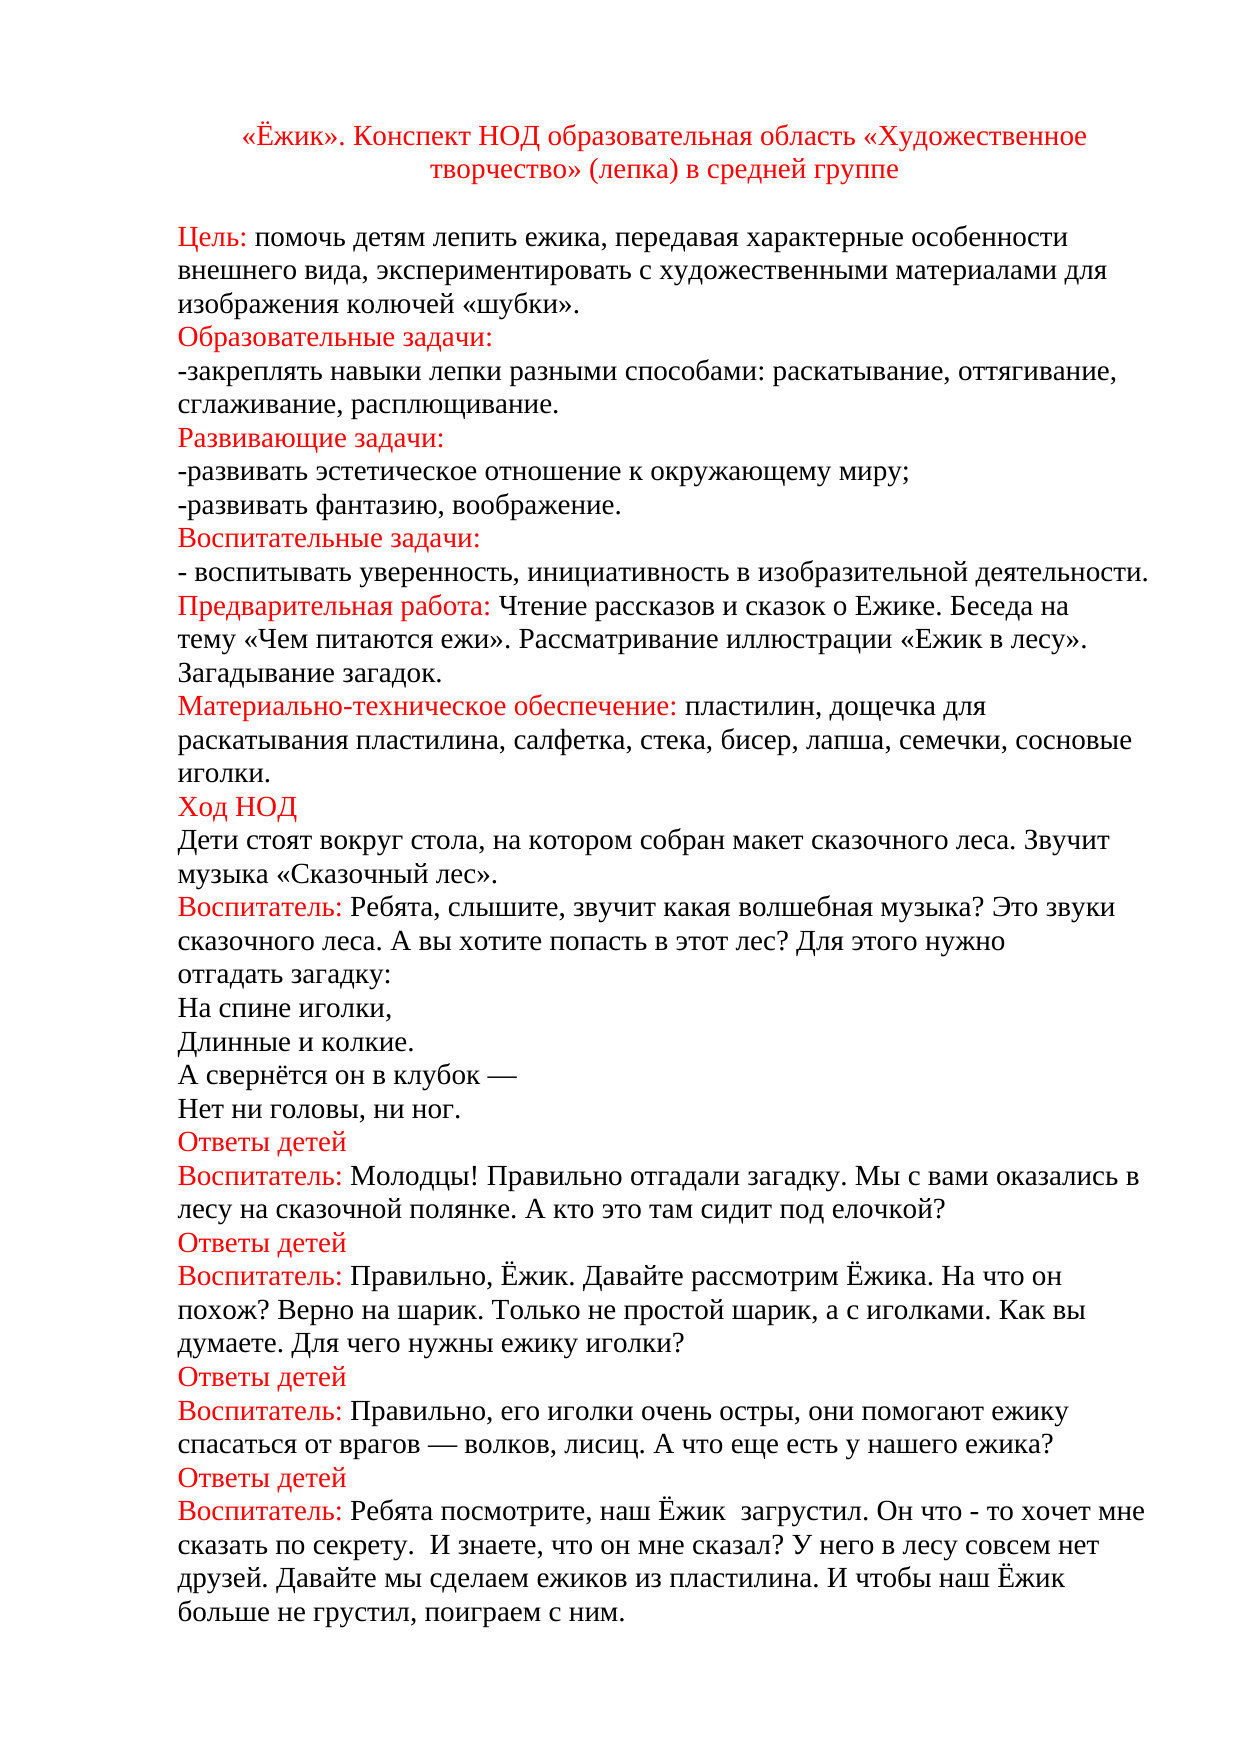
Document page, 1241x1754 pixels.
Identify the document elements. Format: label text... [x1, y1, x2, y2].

text Воспитатель: Молодцы! Правильно отгадали загадку. Мы с вами оказались в лесу на сказочной полянке. А кто это там сидит под елочкой? Ответы детей Воспитатель: Правильно, Ёжик. Давайте рассмотрим Ёжика. На что он похож? Верно на шарик. Только не простой шарик, а с иголками. Как вы думаете. Для чего нужны ежику иголки? Ответы детей Воспитатель: Правильно, его иголки очень остры, они помогают ежику спасаться от врагов — волков, лисиц. А что еще есть у нашего ежика? Ответы детей [177, 1158, 1152, 1493]
text Воспитатель: Ребята посмотрите, наш Ёжик загрустил. Он что - то хочет мне сказать по секрету. И знаете, что он мне сказал? У него в лесу совсем нет друзей. Давайте мы сделаем ежиков из пластилина. И чтобы наш Ёжик больше не грустил, поиграем с ним. [177, 1493, 1152, 1627]
text «Ёжик». Конспект НОД образовательная область «Художественное творчество» (лепка) в средней группе [177, 118, 1152, 185]
text Материально-техническое обеспечение: пластилин, дощечка для раскатывания пластилина, салфетка, стека, бисер, лапша, семечки, сосновые иголки. [177, 688, 1152, 789]
text -закреплять навыки лепки разными способами: раскатывание, оттягивание, сглаживание, расплющивание. [177, 353, 1152, 420]
text Образовательные задачи: [177, 319, 1152, 353]
text Развивающие задачи: -развивать эстетическое отношение к окружающему миру; -развивать фантазию, воображение. [177, 420, 1152, 521]
text - воспитывать уверенность, инициативность в изобразительной деятельности. [177, 554, 1152, 588]
text Предварительная работа: Чтение рассказов и сказок о Ежике. Беседа на тему «Чем питаются ежи». Рассматривание иллюстрации «Ежик в лесу». Загадывание загадок. [177, 588, 1152, 688]
text Цель: помочь детям лепить ежика, передавая характерные особенности внешнего вида, экспериментировать с художественными материалами для изображения колючей «шубки». [177, 219, 1152, 319]
text Воспитатель: Ребята, слышите, звучит какая волшебная музыка? Это звуки сказочного леса. А вы хотите попасть в этот лес? Для этого нужно отгадать загадку: [177, 889, 1152, 990]
text Ответы детей [177, 1124, 1152, 1158]
text На спине иголки, Длинные и колкие. А свернётся он в клубок — Нет ни головы, ни ног. [177, 990, 1152, 1124]
text Дети стоят вокруг стола, на котором собран макет сказочного леса. Звучит музыка «Сказочный лес». [177, 822, 1152, 889]
text Ход НОД [177, 789, 1152, 822]
text Воспитательные задачи: [177, 521, 1152, 554]
